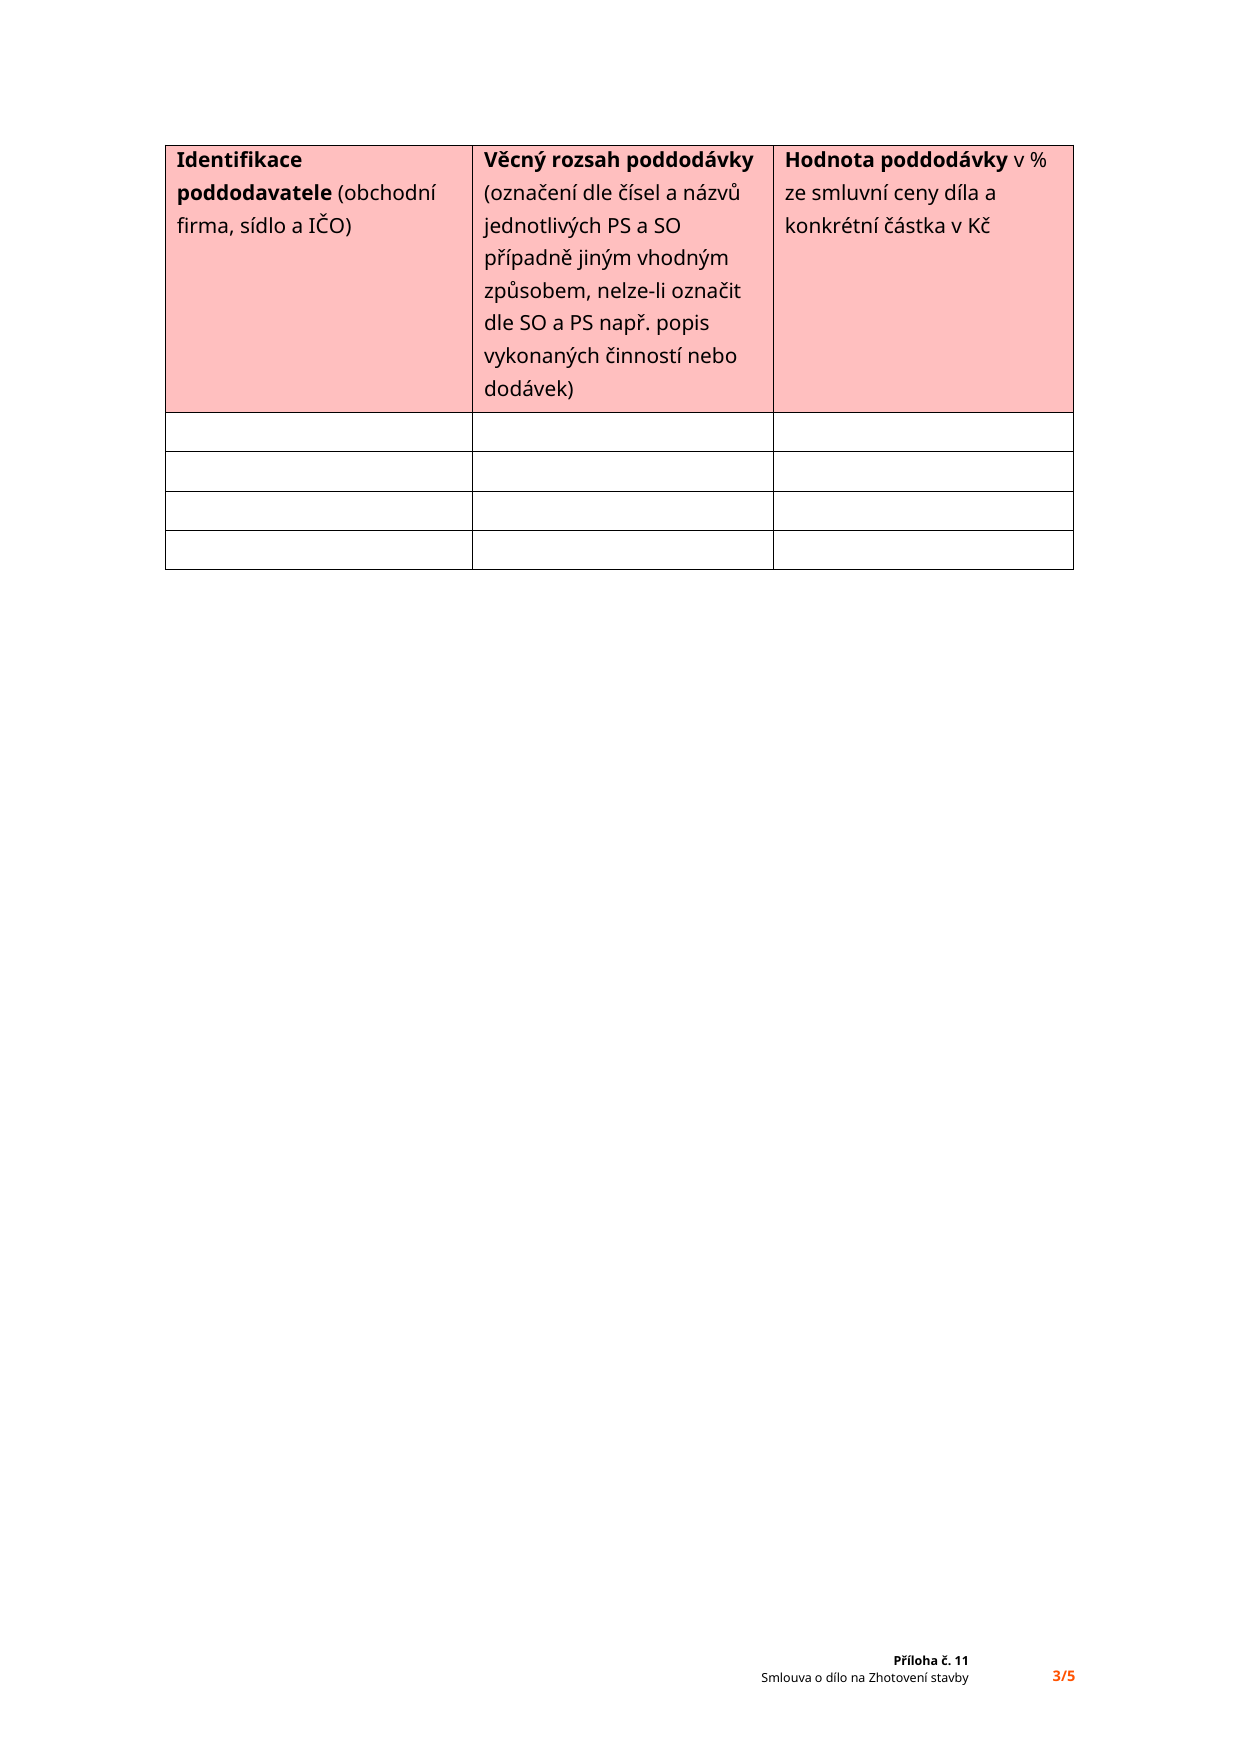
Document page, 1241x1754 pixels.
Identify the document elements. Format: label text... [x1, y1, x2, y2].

table_cell [473, 413, 773, 451]
table_cell [166, 531, 472, 569]
table_header Věcný rozsah poddodávky (označení dle čísel a názvů jednotlivých PS a SO případně jiným vhodným způsobem, nelze-li označit dle SO a PS např. popis vykonaných činností nebo dodávek) [473, 146, 773, 412]
table_cell [166, 413, 472, 451]
table_header Identifikace poddodavatele (obchodní firma, sídlo a IČO) [166, 146, 472, 412]
table_cell [166, 452, 472, 491]
table_cell [473, 531, 773, 569]
table_cell [166, 492, 472, 530]
table_cell [473, 452, 773, 491]
table_cell [774, 452, 1073, 491]
table_cell [774, 492, 1073, 530]
table_cell [473, 492, 773, 530]
table_cell [774, 531, 1073, 569]
table_header Hodnota poddodávky v % ze smluvní ceny díla a konkrétní částka v Kč [774, 146, 1073, 412]
table_cell [774, 413, 1073, 451]
